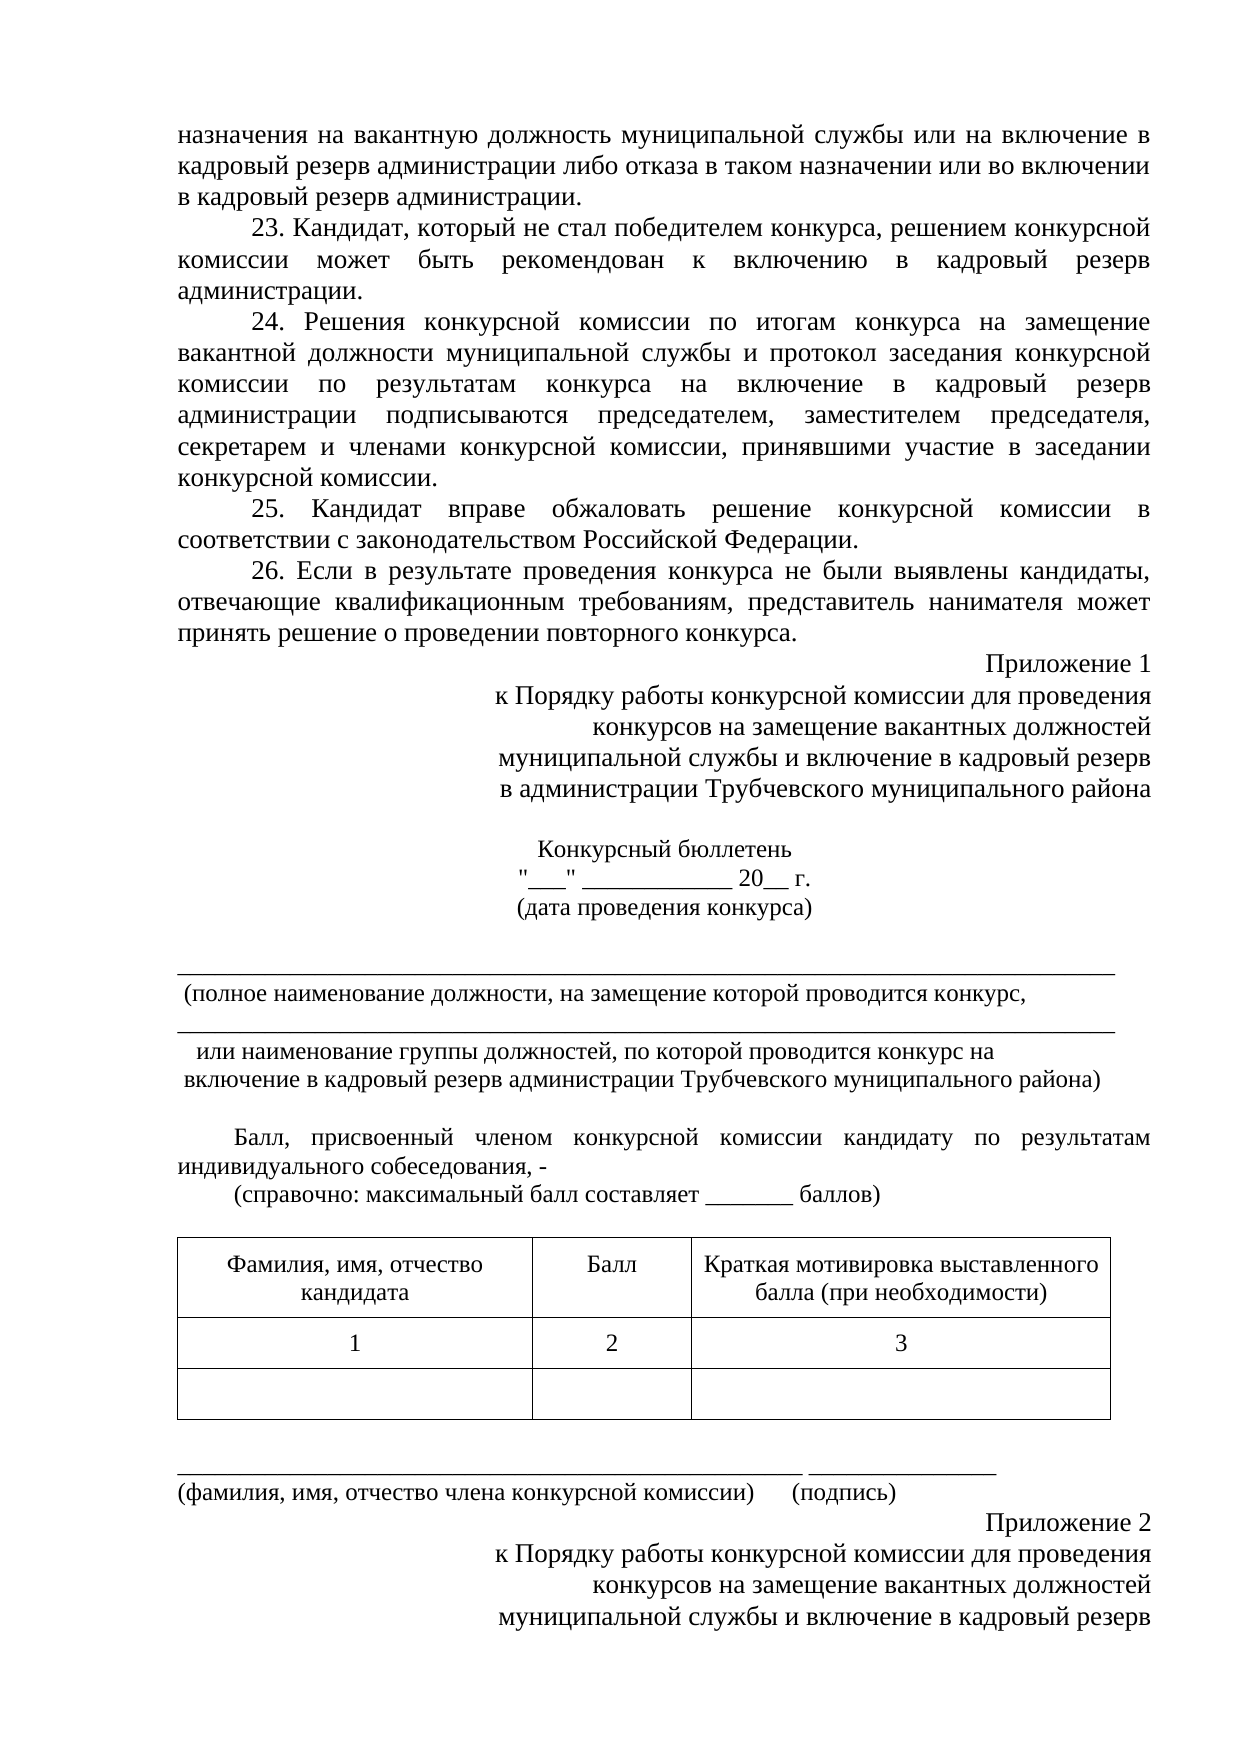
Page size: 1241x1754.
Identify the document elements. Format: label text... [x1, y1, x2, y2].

text Приложение 1 [177, 648, 1152, 679]
text __________________________________________________ _______________ [177, 1449, 1152, 1477]
text Приложение 2 [177, 1506, 1152, 1537]
table_header Фамилия, имя, отчество кандидата [178, 1238, 532, 1317]
text (полное наименование должности, на замещение которой проводится конкурс, [177, 978, 1152, 1007]
text Конкурсный бюллетень [177, 834, 1152, 863]
text 26. Если в результате проведения конкурса не были выявлены кандидаты, отвечающие квалификационным требованиям, представитель нанимателя может принять решение о проведении повторного конкурса. [177, 554, 1152, 648]
text (фамилия, имя, отчество члена конкурсной комиссии) (подпись) [177, 1477, 1152, 1506]
table_cell [533, 1369, 691, 1419]
text муниципальной службы и включение в кадровый резерв [177, 741, 1152, 772]
table_cell [178, 1369, 532, 1419]
text 25. Кандидат вправе обжаловать решение конкурсной комиссии в соответствии с законодательством Российской Федерации. [177, 492, 1152, 554]
text ___________________________________________________________________________ [177, 1007, 1152, 1036]
text Балл, присвоенный членом конкурсной комиссии кандидату по результатам индивидуального собеседования, - [177, 1122, 1152, 1179]
table_cell [692, 1369, 1110, 1419]
text (дата проведения конкурса) [177, 892, 1152, 921]
text ___________________________________________________________________________ [177, 949, 1152, 978]
table_header Балл [533, 1238, 691, 1317]
text в администрации Трубчевского муниципального района [177, 772, 1152, 803]
table_header Краткая мотивировка выставленного балла (при необходимости) [692, 1238, 1110, 1317]
text конкурсов на замещение вакантных должностей [177, 710, 1152, 741]
text включение в кадровый резерв администрации Трубчевского муниципального района) [177, 1064, 1152, 1093]
table_cell 1 [178, 1318, 532, 1368]
table_cell 2 [533, 1318, 691, 1368]
text к Порядку работы конкурсной комиссии для проведения [177, 679, 1152, 710]
text "___" ____________ 20__ г. [177, 863, 1152, 892]
text или наименование группы должностей, по которой проводится конкурс на [177, 1036, 1152, 1064]
text (справочно: максимальный балл составляет _______ баллов) [177, 1179, 1152, 1208]
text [177, 118, 1152, 212]
text конкурсов на замещение вакантных должностей [177, 1568, 1152, 1599]
text 23. Кандидат, который не стал победителем конкурса, решением конкурсной комиссии может быть рекомендован к включению в кадровый резерв администрации. [177, 212, 1152, 305]
text муниципальной службы и включение в кадровый резерв [177, 1599, 1152, 1631]
table_cell 3 [692, 1318, 1110, 1368]
text к Порядку работы конкурсной комиссии для проведения [177, 1537, 1152, 1568]
text 24. Решения конкурсной комиссии по итогам конкурса на замещение вакантной должности муниципальной службы и протокол заседания конкурсной комиссии по результатам конкурса на включение в кадровый резерв администрации подписываются председателем, заместителем председателя, секретарем и членами конкурсной комиссии, принявшими участие в заседании конкурсной комиссии. [177, 305, 1152, 492]
